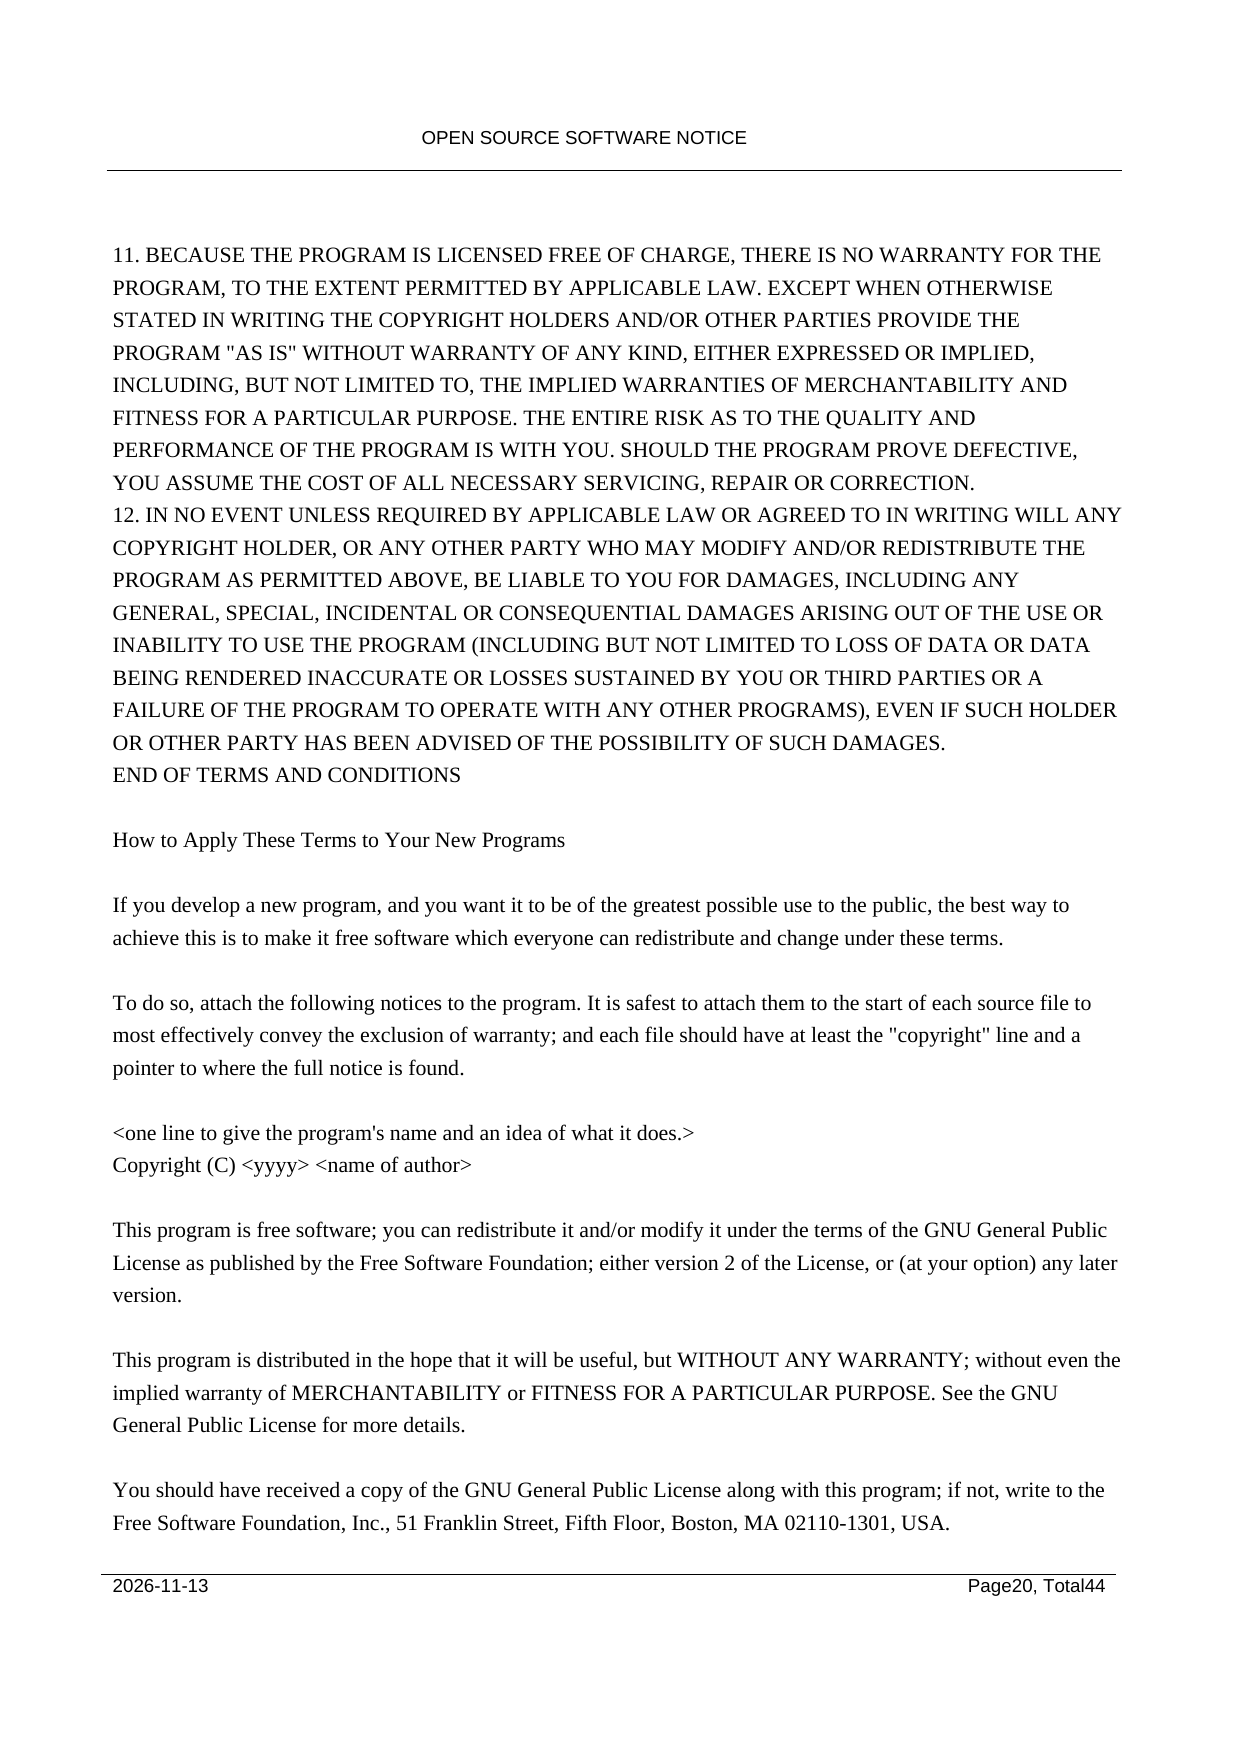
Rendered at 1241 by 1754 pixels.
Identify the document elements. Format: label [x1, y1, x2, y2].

text [112, 206, 1128, 1539]
